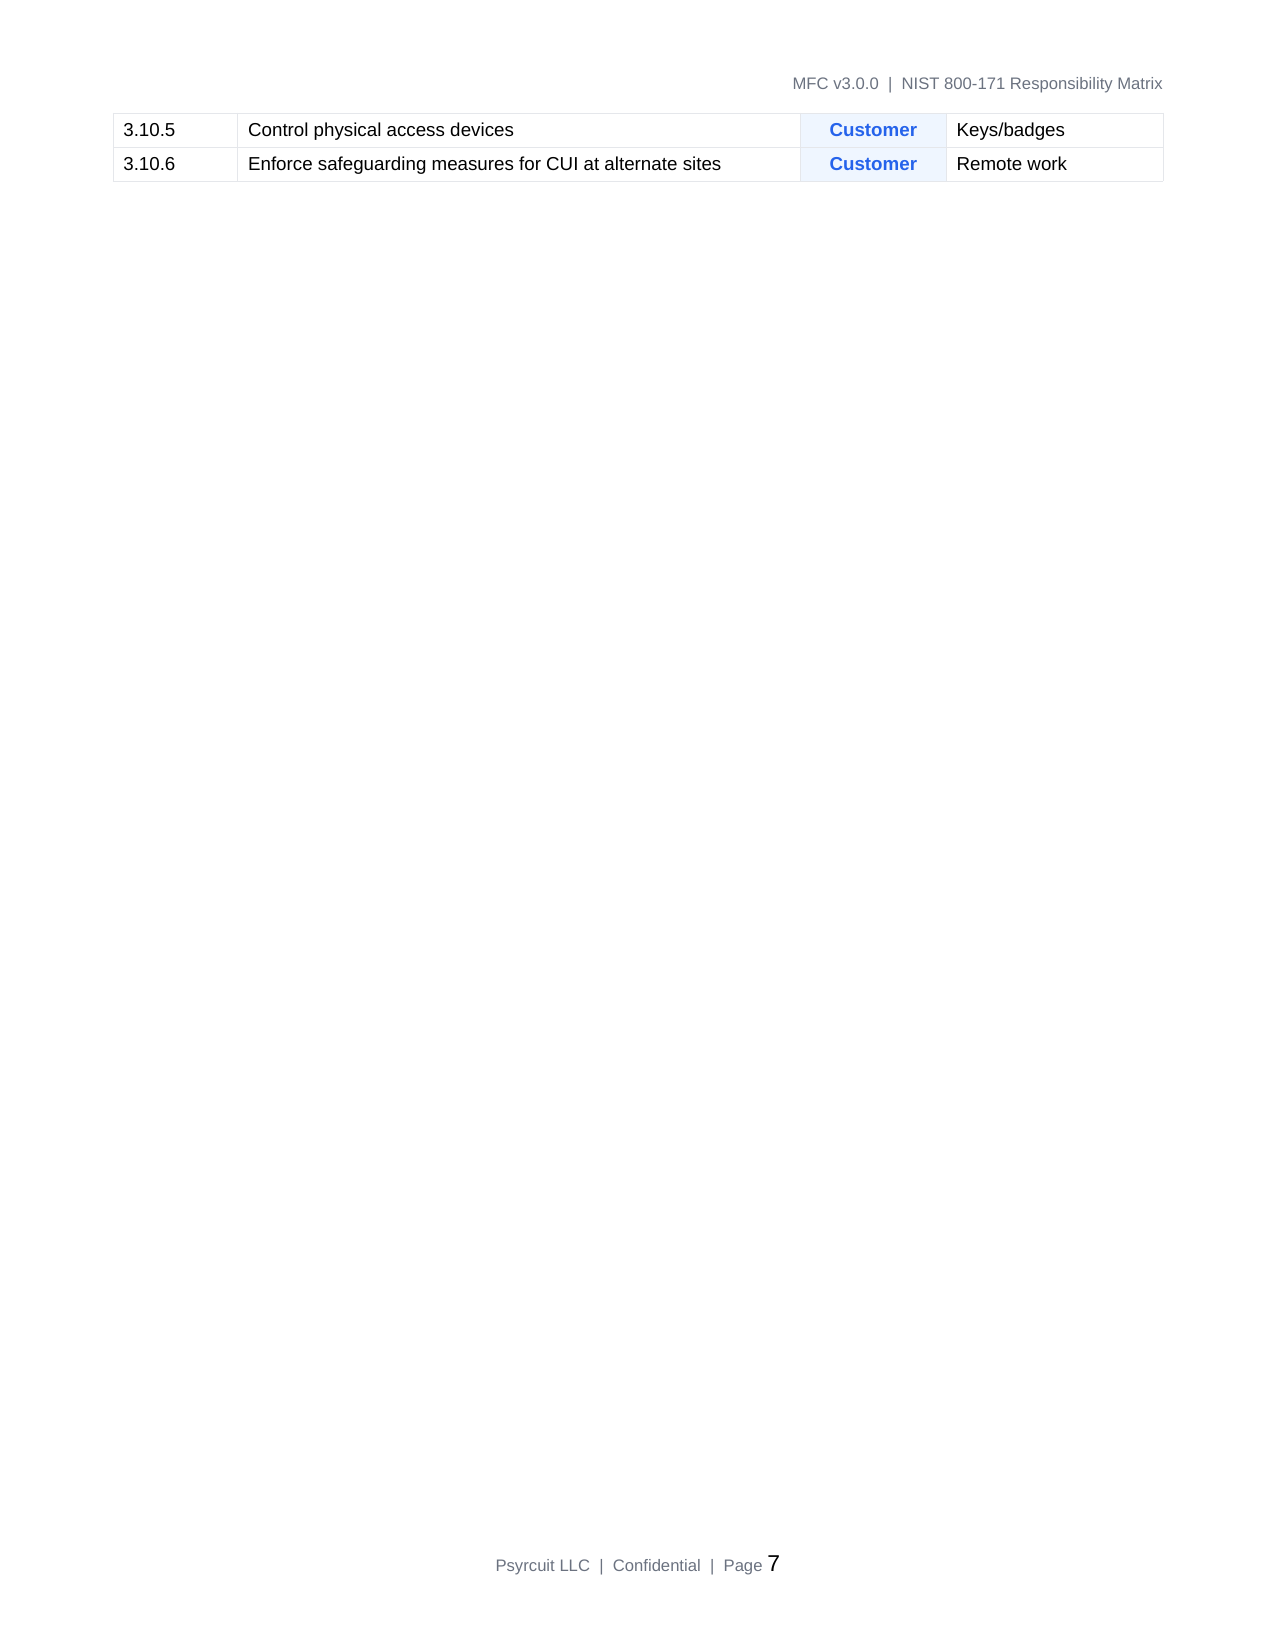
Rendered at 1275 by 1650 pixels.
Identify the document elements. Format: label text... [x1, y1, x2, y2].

table_cell Enforce safeguarding measures for CUI at alternate sites [238, 148, 800, 181]
table_cell Keys/badges [947, 114, 1163, 147]
table_cell Customer [801, 114, 946, 147]
table_cell 3.10.6 [114, 148, 237, 181]
table_cell Customer [801, 148, 946, 181]
table_cell 3.10.5 [114, 114, 237, 147]
table_cell Control physical access devices [238, 114, 800, 147]
table_cell Remote work [947, 148, 1163, 181]
